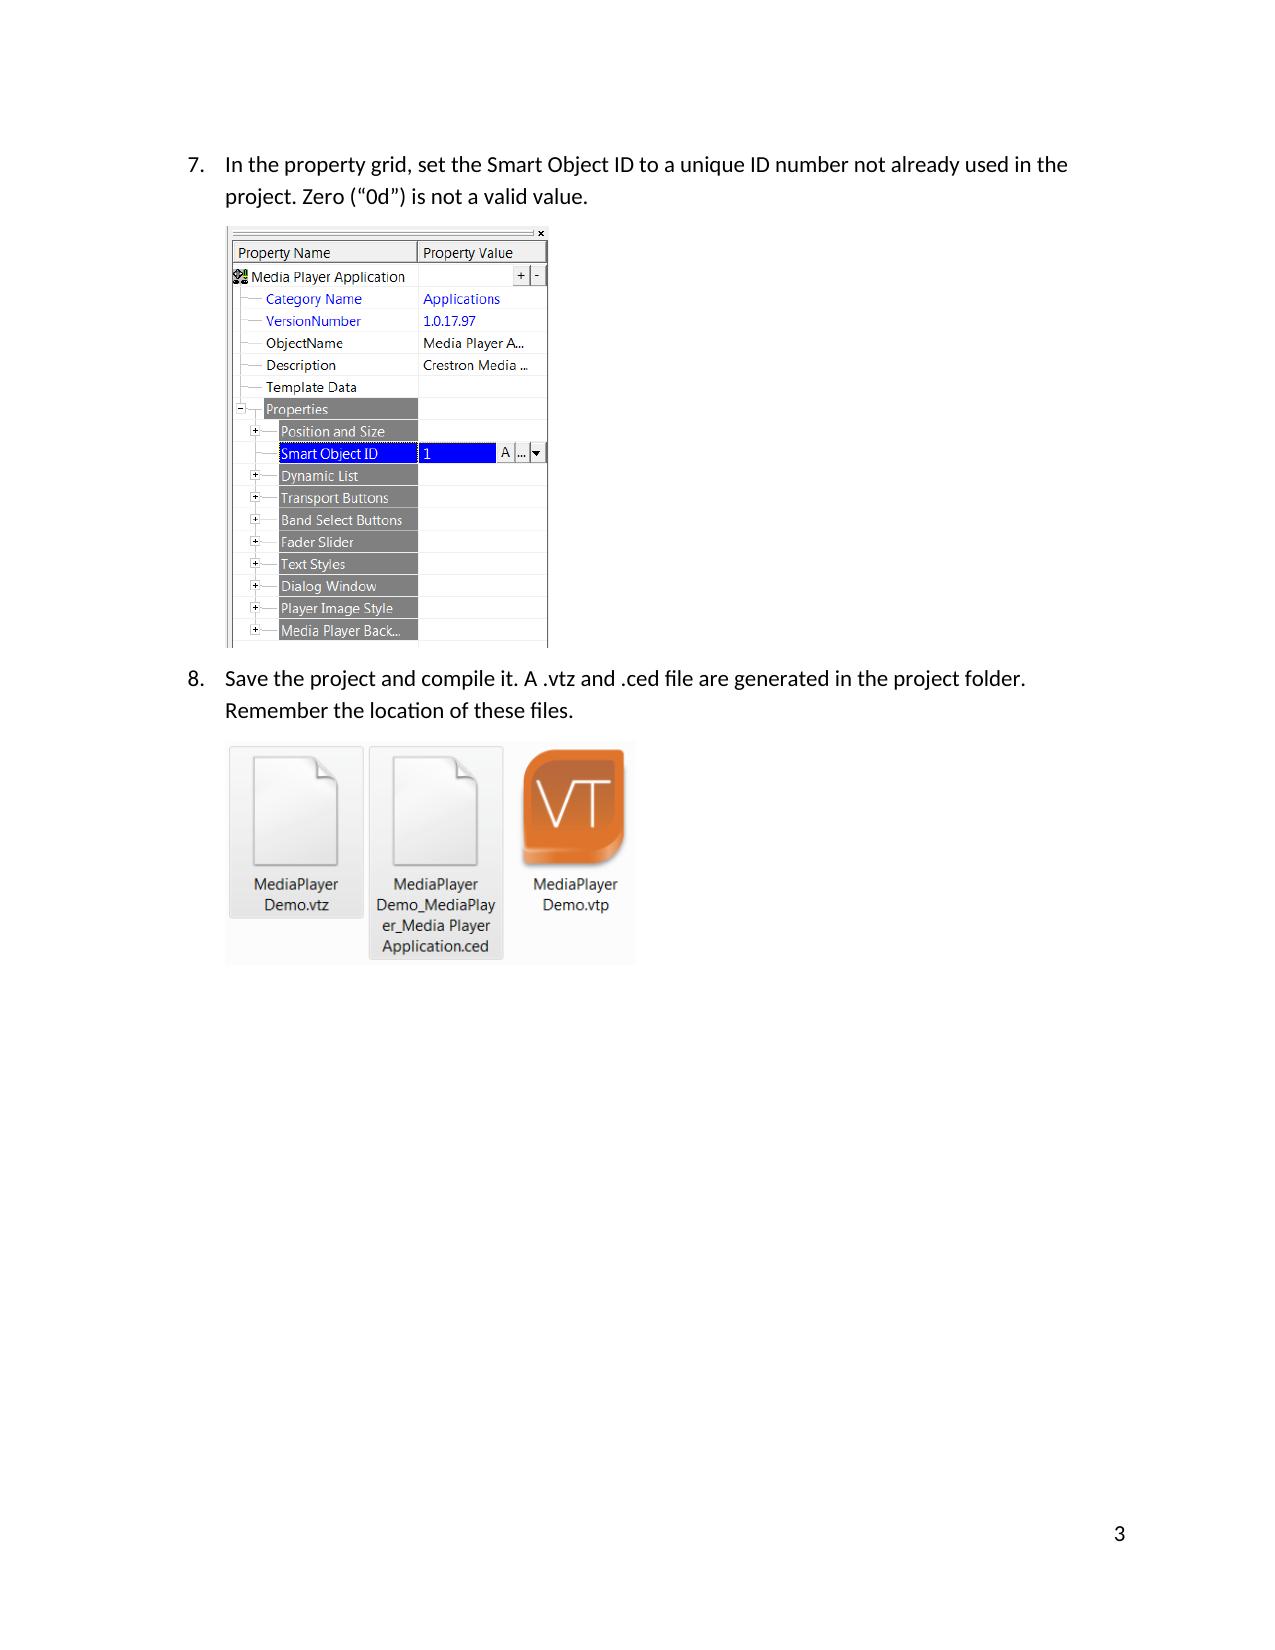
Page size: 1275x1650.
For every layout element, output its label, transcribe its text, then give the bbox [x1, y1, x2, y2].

picture [225, 226, 549, 648]
list Save the project and compile it. A .vtz and .ced file are generated in the project folder. Remember the location of these files. [187, 664, 1125, 724]
picture [225, 741, 637, 965]
list In the property grid, set the Smart Object ID to a unique ID number not already used in the project. Zero (“0d”) is not a valid value. [187, 150, 1125, 210]
